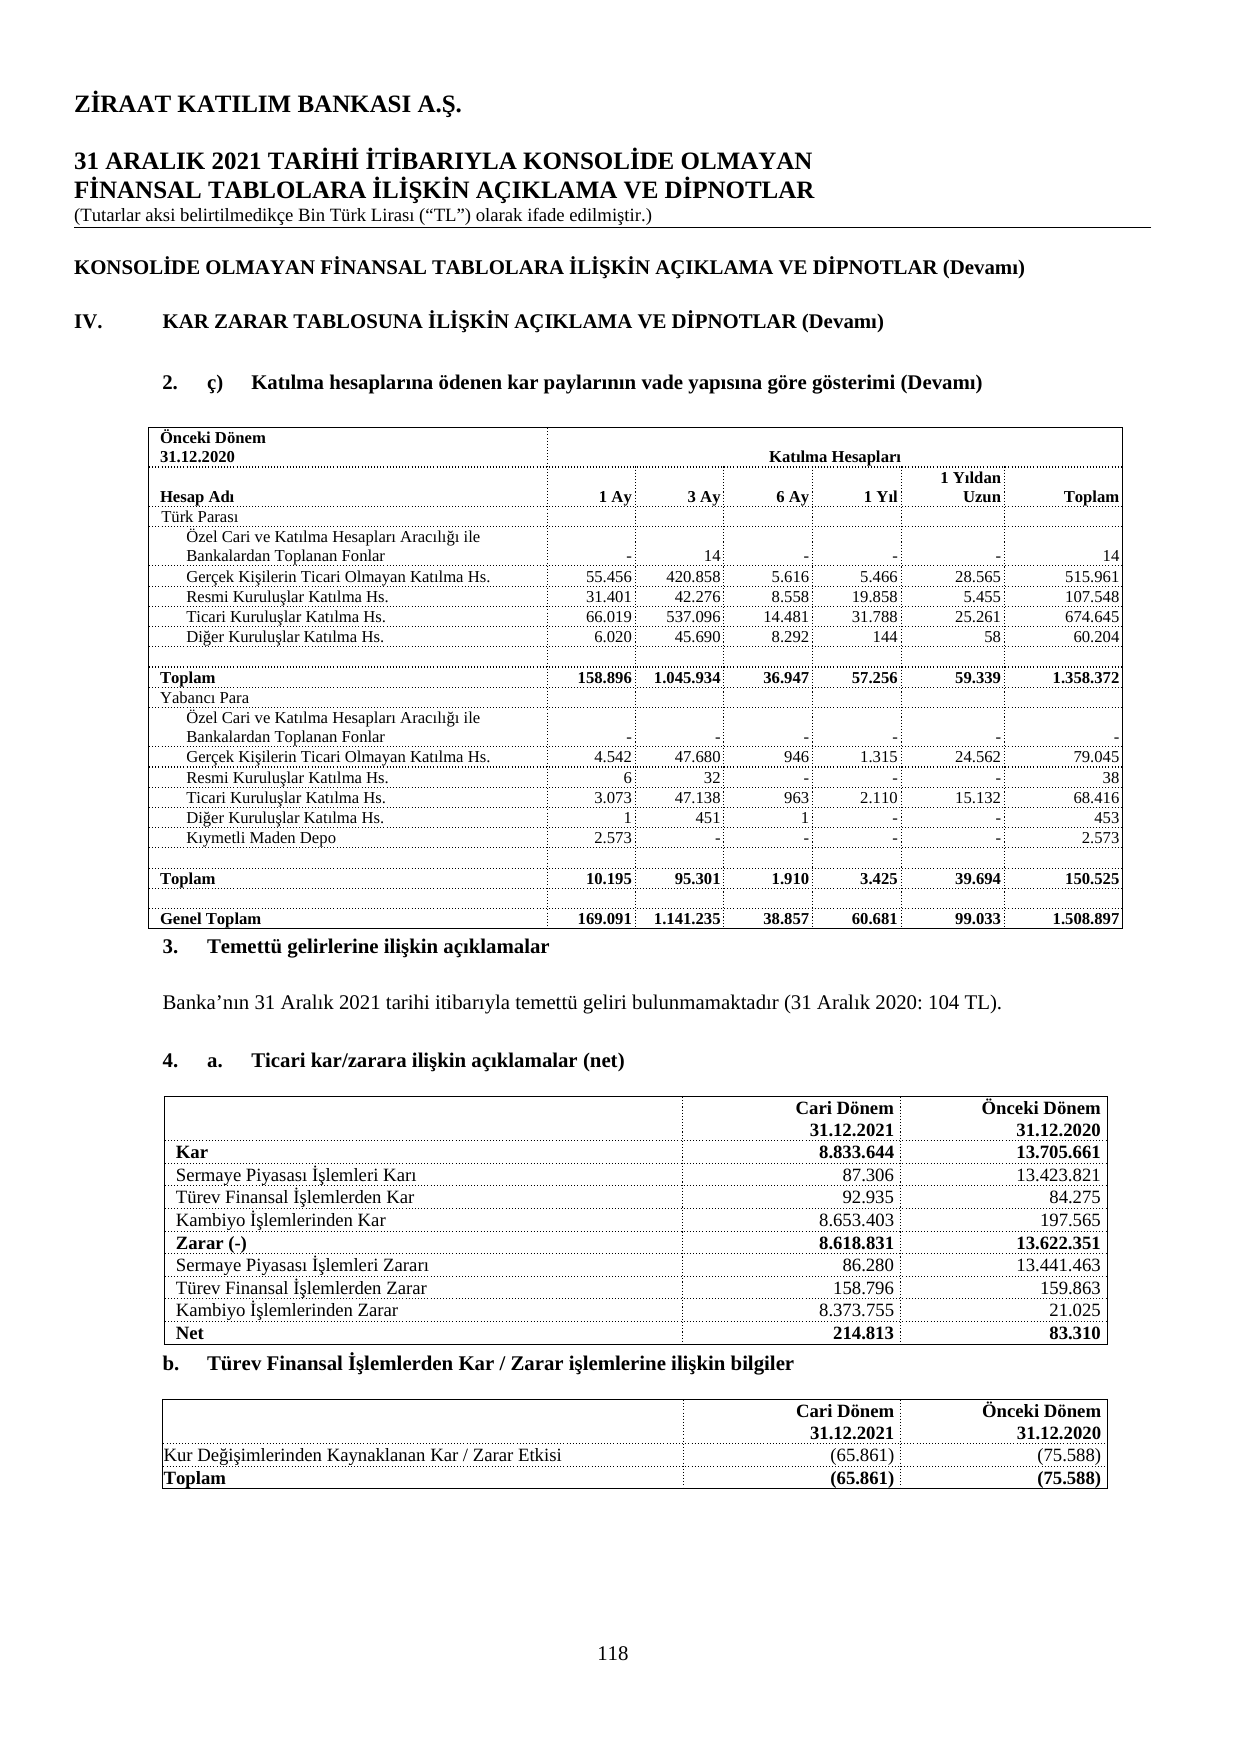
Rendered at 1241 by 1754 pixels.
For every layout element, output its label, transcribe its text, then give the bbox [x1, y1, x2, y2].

text 3. Temettü gelirlerine ilişkin açıklamalar [162, 480, 1152, 958]
text IV. KAR ZARAR TABLOSUNA İLİŞKİN AÇIKLAMA VE DİPNOTLAR (Devamı) [74, 309, 1152, 333]
text KONSOLİDE OLMAYAN FİNANSAL TABLOLARA İLİŞKİN AÇIKLAMA VE DİPNOTLAR (Devamı) [74, 255, 1152, 279]
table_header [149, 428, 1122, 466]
text Banka’nın 31 Aralık 2021 tarihi itibarıyla temettü geliri bulunmamaktadır (31 Aralık 2020: 104 TL). [162, 990, 1152, 1014]
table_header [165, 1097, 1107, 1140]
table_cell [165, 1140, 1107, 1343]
list Türev Finansal İşlemlerden Kar / Zarar işlemlerine ilişkin bilgiler [162, 1351, 1152, 1375]
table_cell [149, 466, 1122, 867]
text 4. a. Ticari kar/zarara ilişkin açıklamalar (net) [162, 1048, 1152, 1072]
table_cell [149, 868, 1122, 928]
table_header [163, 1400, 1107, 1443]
text 2. ç) Katılma hesaplarına ödenen kar paylarının vade yapısına göre gösterimi (Devamı) [162, 370, 1152, 394]
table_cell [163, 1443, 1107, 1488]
